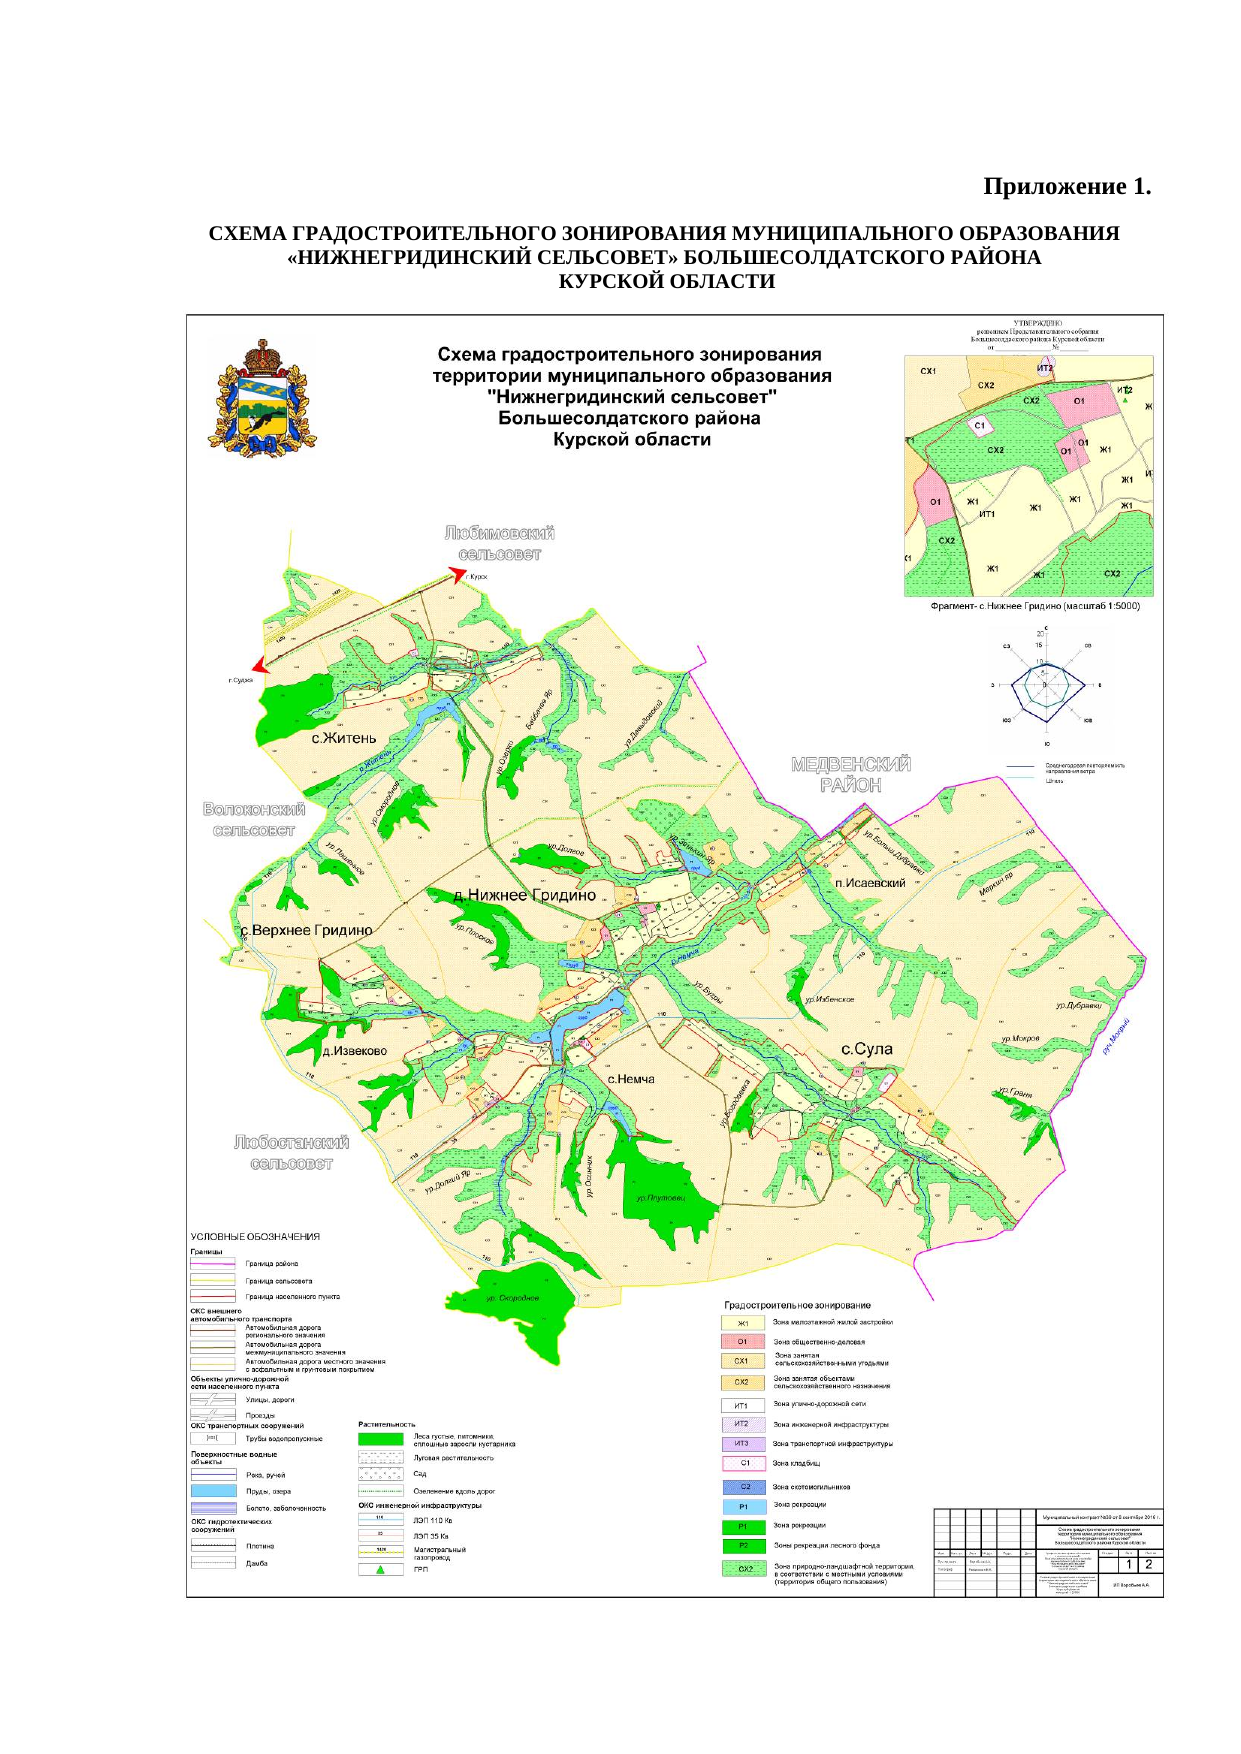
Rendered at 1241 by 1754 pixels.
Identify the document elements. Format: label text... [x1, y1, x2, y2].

picture [177, 292, 1170, 1617]
text КУРСКОЙ ОБЛАСТИ [177, 269, 1152, 292]
text СХЕМА ГРАДОСТРОИТЕЛЬНОГО ЗОНИРОВАНИЯ МУНИЦИПАЛЬНОГО ОБРАЗОВАНИЯ «НИЖНЕГРИДИНСКИЙ СЕЛЬСОВЕТ» БОЛЬШЕСОЛДАТСКОГО РАЙОНА [177, 221, 1152, 269]
text Приложение 1. [177, 171, 1152, 200]
